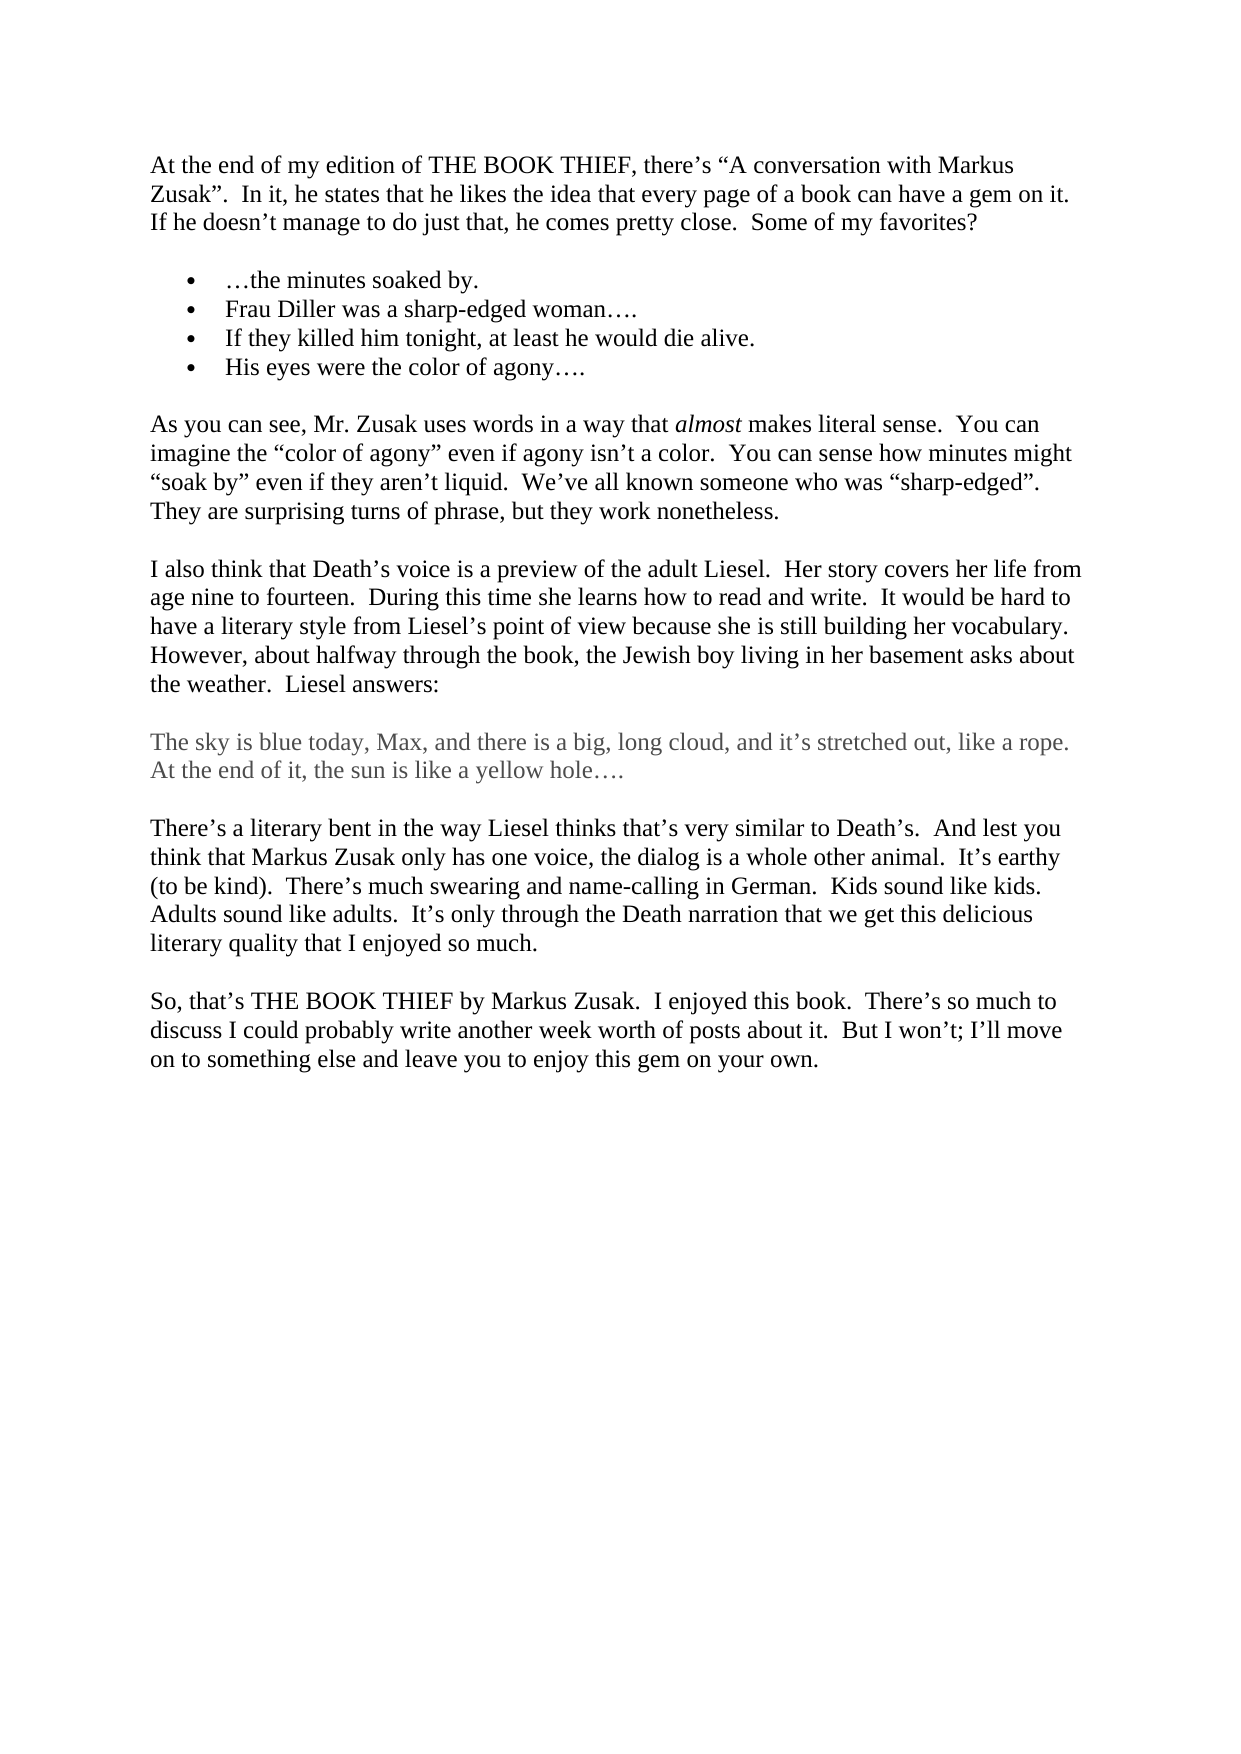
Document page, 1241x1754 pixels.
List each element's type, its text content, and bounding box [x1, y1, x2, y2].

list Frau Diller was a sharp-edged woman…. [187, 294, 1090, 323]
list …the minutes soaked by. [187, 265, 1090, 294]
text The sky is blue today, Max, and there is a big, long cloud, and it’s stretched out, like a rope. At the end of it, the sun is like a yellow hole…. [150, 727, 1090, 784]
text So, that’s THE BOOK THIEF by Markus Zusak. I enjoyed this book. There’s so much to discuss I could probably write another week worth of posts about it. But I won’t; I’ll move on to something else and leave you to enjoy this gem on your own. [150, 986, 1090, 1072]
text At the end of my edition of THE BOOK THIEF, there’s “A conversation with Markus Zusak”. In it, he states that he likes the idea that every page of a book can have a gem on it. If he doesn’t manage to do just that, he comes pretty close. Some of my favorites? [150, 150, 1090, 236]
text I also think that Death’s voice is a preview of the adult Liesel. Her story covers her life from age nine to fourteen. During this time she learns how to read and write. It would be hard to have a literary style from Liesel’s point of view because she is still building her vocabulary. However, about halfway through the book, the Jewish boy living in her basement asks about the weather. Liesel answers: [150, 554, 1090, 697]
list If they killed him tonight, at least he would die alive. [187, 323, 1090, 352]
text As you can see, Mr. Zusak uses words in a way that almost makes literal sense. You can imagine the “color of agony” even if agony isn’t a color. You can sense how minutes might “soak by” even if they aren’t liquid. We’ve all known someone who was “sharp-edged”. They are surprising turns of phrase, but they work nonetheless. [150, 409, 1090, 524]
list His eyes were the color of agony…. [187, 352, 1090, 380]
text There’s a literary bent in the way Liesel thinks that’s very similar to Death’s. And lest you think that Markus Zusak only has one voice, the dialog is a whole other animal. It’s earthy (to be kind). There’s much swearing and name-calling in German. Kids sound like kids. Adults sound like adults. It’s only through the Death narration that we get this delicious literary quality that I enjoyed so much. [150, 813, 1090, 957]
